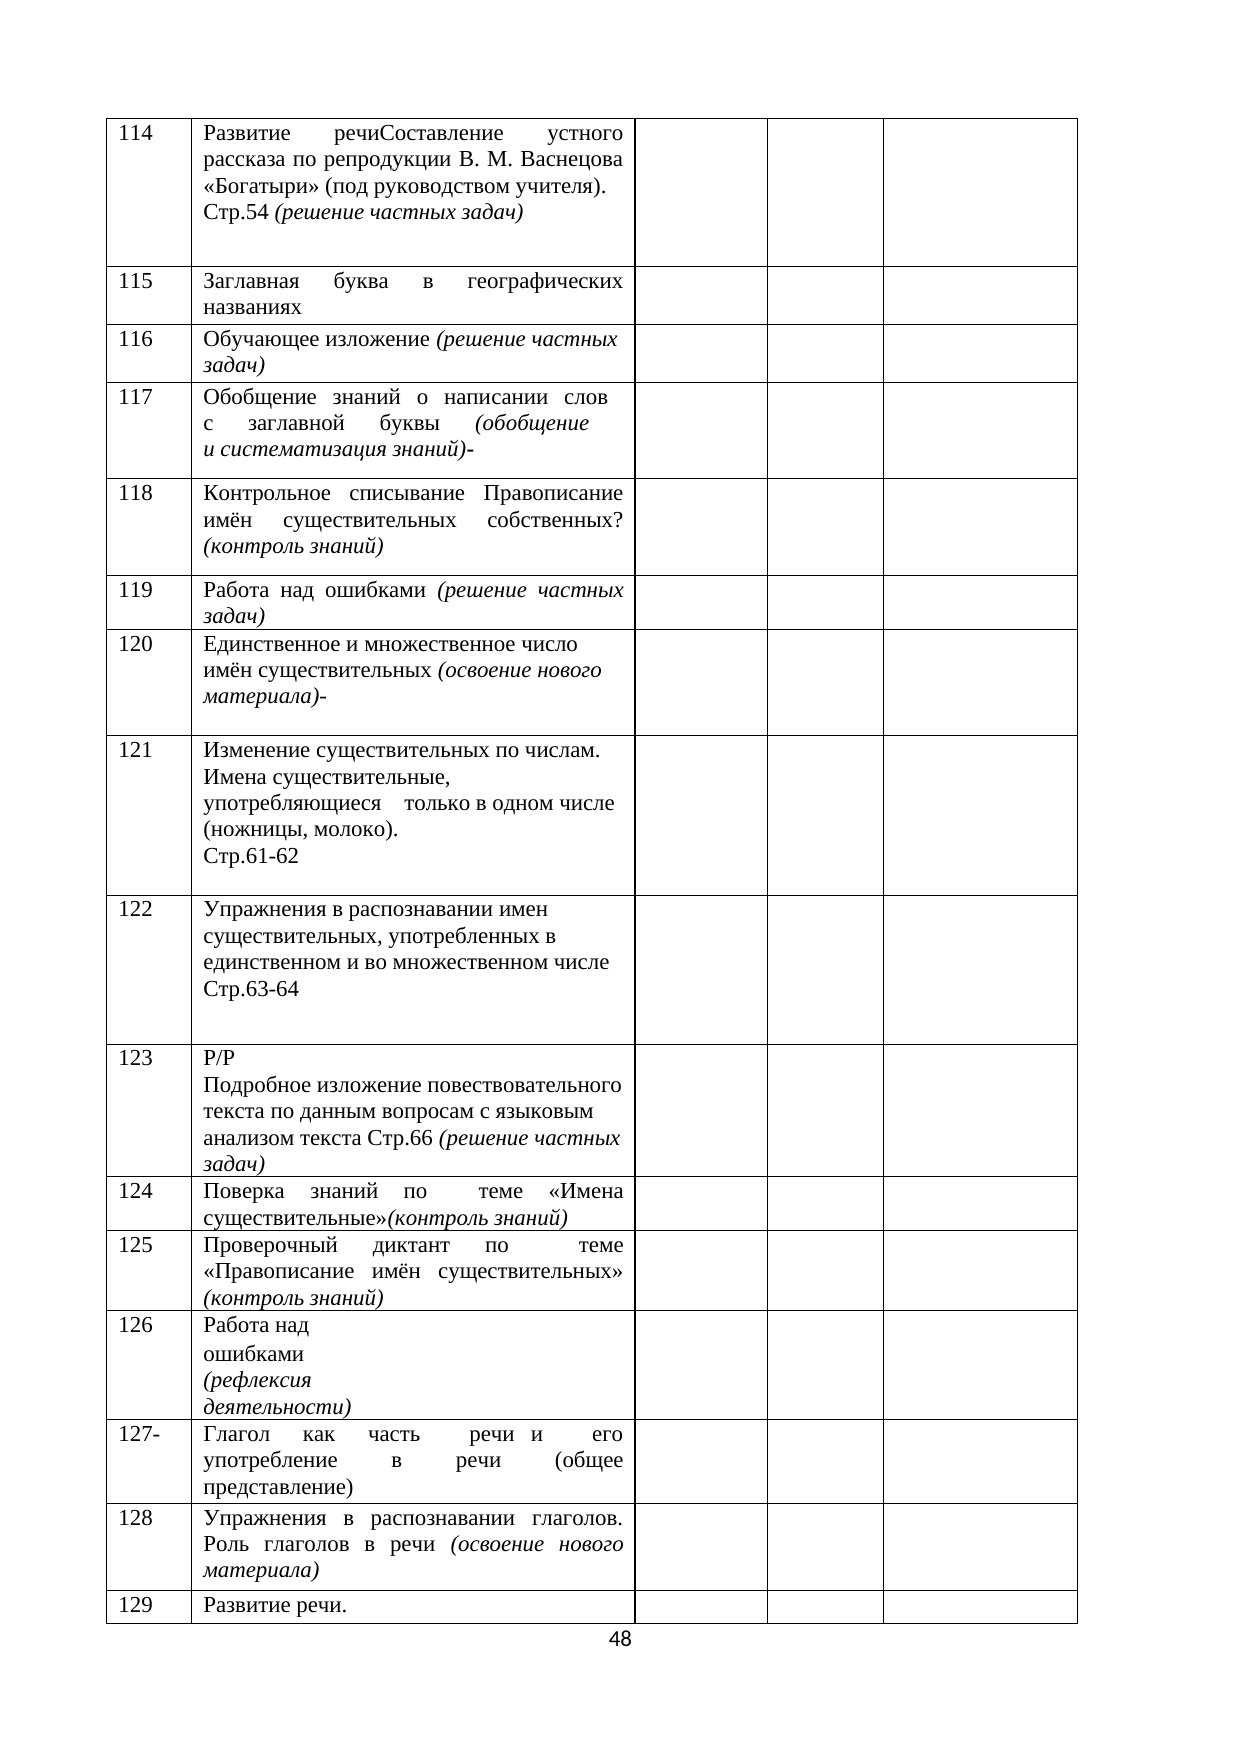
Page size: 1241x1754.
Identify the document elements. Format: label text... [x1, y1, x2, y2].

table_cell Развитие речиСоставление устного рассказа по репродукции В. М. Васнецова «Богатыри» (под руководством учителя). Стр.54 (решение частных задач) [192, 119, 634, 266]
table_cell Упражнения в распознавании глаголов. Роль глаголов в речи (освоение нового материала) [192, 1504, 634, 1590]
table_cell Единственное и множественное число имён существительных (освоение нового материала)- [192, 630, 634, 735]
table_cell [768, 1177, 883, 1230]
table_cell 126 [107, 1311, 191, 1419]
table_cell [884, 1591, 1077, 1623]
table_cell Работа над ошибками (рефлексия деятельности) [192, 1311, 634, 1419]
table_cell Работа над ошибками (решение частных задач) [192, 576, 634, 629]
table_cell [636, 736, 767, 894]
table_cell [768, 325, 883, 382]
table_cell [884, 736, 1077, 894]
table_cell [884, 1311, 1077, 1419]
table_cell [884, 479, 1077, 575]
table_cell [884, 325, 1077, 382]
table_cell 115 [107, 267, 191, 324]
table_cell [636, 1045, 767, 1176]
table_cell [768, 383, 883, 478]
table_cell [884, 1231, 1077, 1310]
table_cell 117 [107, 383, 191, 478]
table_cell [768, 119, 883, 266]
table_cell 114 [107, 119, 191, 266]
table_cell Обучающее изложение (решение частных задач) [192, 325, 634, 382]
table_cell [884, 383, 1077, 478]
table_cell Обобщение знаний о написании слов с заглавной буквы (обобщение и систематизация знаний)- [192, 383, 634, 478]
table_cell [636, 1420, 767, 1503]
table_cell [768, 1311, 883, 1419]
table_cell 116 [107, 325, 191, 382]
table_cell [636, 576, 767, 629]
table_cell [884, 119, 1077, 266]
table_cell 128 [107, 1504, 191, 1590]
table_cell 122 [107, 896, 191, 1043]
table_cell [636, 1177, 767, 1230]
table_cell Проверочный диктант по теме «Правописание имён существительных» (контроль знаний) [192, 1231, 634, 1310]
table_cell Изменение существительных по числам. Имена существительные, употребляющиеся только в одном числе (ножницы, молоко). Стр.61-62 [192, 736, 634, 894]
table_cell 120 [107, 630, 191, 735]
table_cell 127- [107, 1420, 191, 1503]
table_cell Упражнения в распознавании имен существительных, употребленных в единственном и во множественном числе Стр.63-64 [192, 896, 634, 1043]
table_cell [768, 1231, 883, 1310]
table_cell 129 [107, 1591, 191, 1623]
table_cell [636, 1231, 767, 1310]
table_cell [768, 630, 883, 735]
table_cell [636, 479, 767, 575]
table_cell [768, 267, 883, 324]
table_cell [636, 1311, 767, 1419]
table_cell [636, 383, 767, 478]
table_cell [884, 1504, 1077, 1590]
table_cell [768, 736, 883, 894]
table_cell [636, 267, 767, 324]
table_cell Глагол как часть речи и его употребление в речи (общее представление) [192, 1420, 634, 1503]
table_cell 118 [107, 479, 191, 575]
table_cell [636, 119, 767, 266]
table_cell [884, 267, 1077, 324]
table_cell [636, 325, 767, 382]
table_cell [768, 1591, 883, 1623]
table_cell Р/Р Подробное изложение повествовательного текста по данным вопросам с языковым анализом текста Стр.66 (решение частных задач) [192, 1045, 634, 1176]
table_cell 121 [107, 736, 191, 894]
table_cell [884, 576, 1077, 629]
table_cell [636, 1504, 767, 1590]
table_cell [884, 1177, 1077, 1230]
table_cell [768, 1504, 883, 1590]
table_cell [636, 896, 767, 1043]
table_cell [768, 479, 883, 575]
table_cell [768, 576, 883, 629]
table_cell [884, 1420, 1077, 1503]
table_cell 125 [107, 1231, 191, 1310]
table_cell [884, 1045, 1077, 1176]
table_cell Контрольное списывание Правописание имён существительных собственных? (контроль знаний) [192, 479, 634, 575]
table_cell 119 [107, 576, 191, 629]
table_cell Заглавная буква в географических названиях [192, 267, 634, 324]
table_cell [768, 896, 883, 1043]
table_cell 124 [107, 1177, 191, 1230]
table_cell [636, 1591, 767, 1623]
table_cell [192, 1591, 634, 1623]
table_cell [636, 630, 767, 735]
table_cell [768, 1420, 883, 1503]
table_cell [884, 630, 1077, 735]
table_cell Поверка знаний по теме «Имена существительные»(контроль знаний) [192, 1177, 634, 1230]
table_cell [884, 896, 1077, 1043]
table_cell [768, 1045, 883, 1176]
table_cell 123 [107, 1045, 191, 1176]
